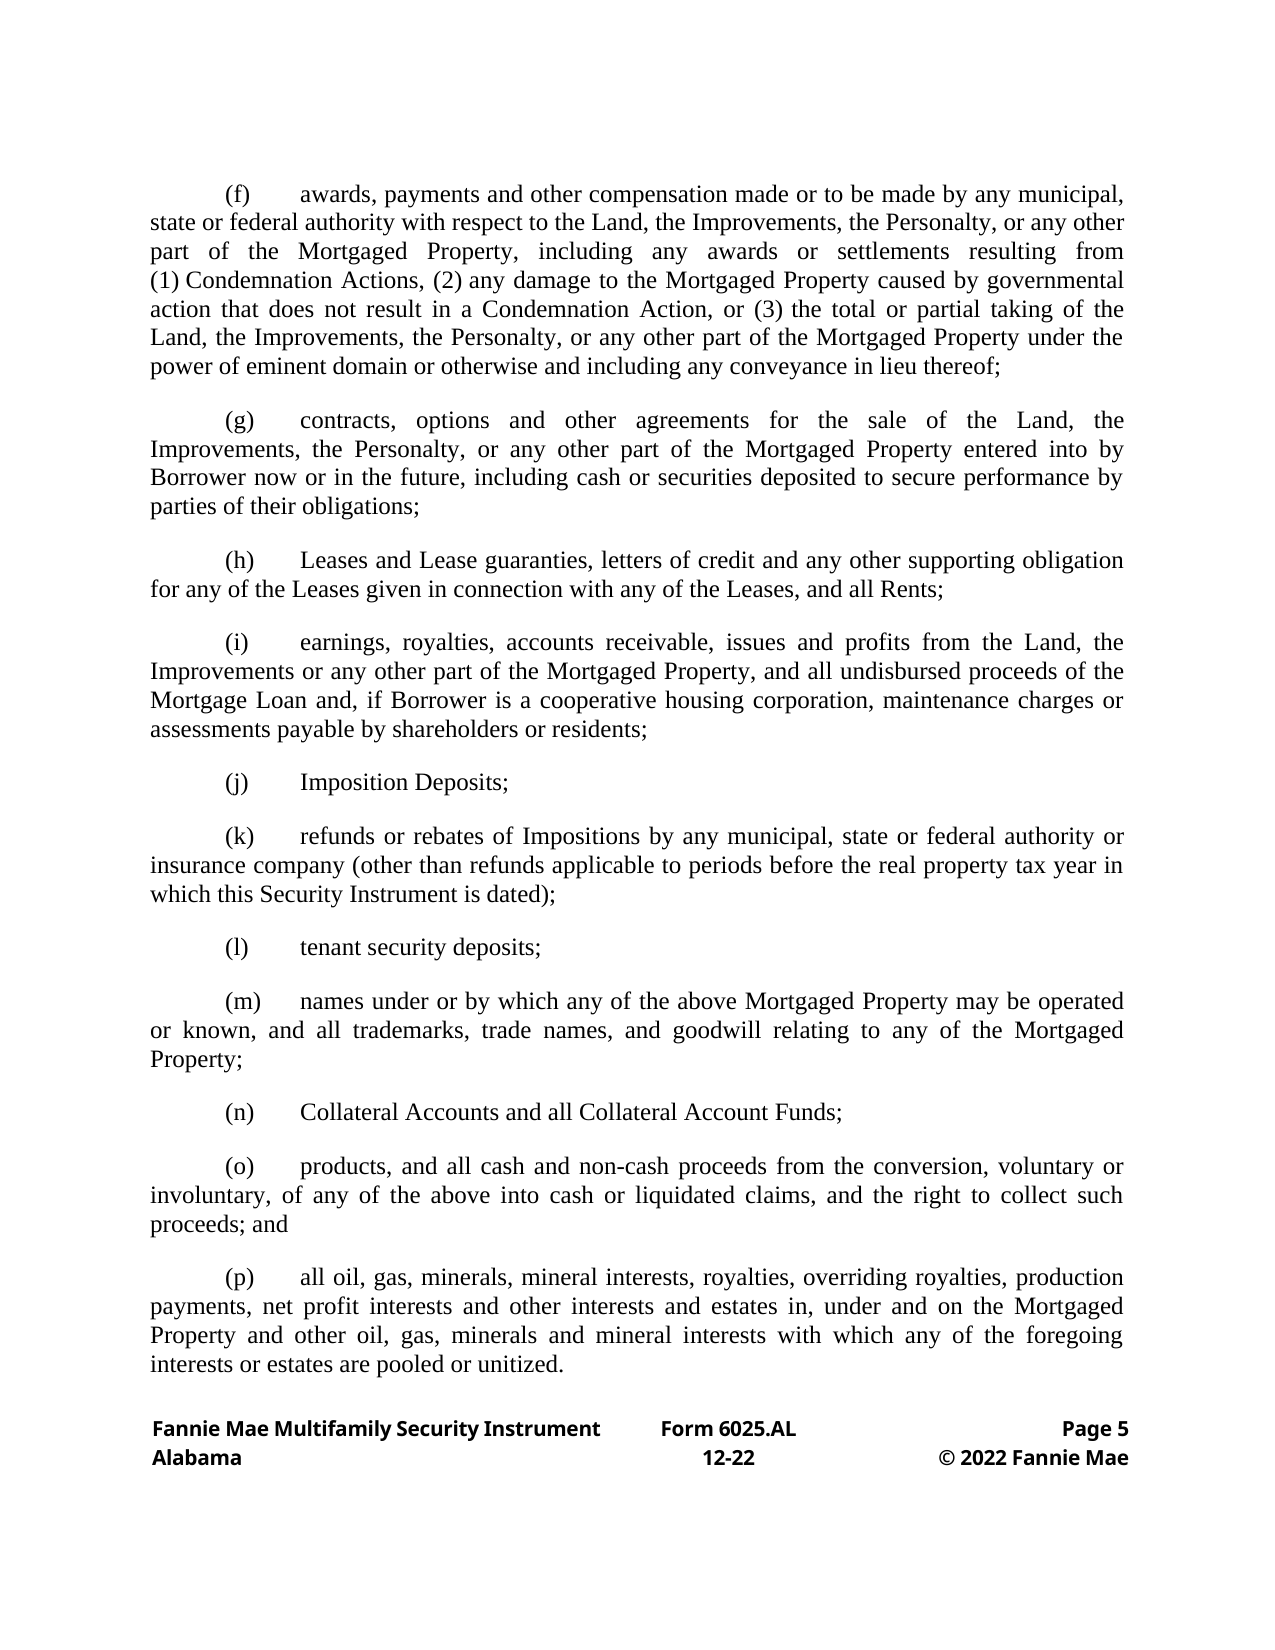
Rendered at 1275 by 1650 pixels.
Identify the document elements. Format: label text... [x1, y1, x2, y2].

text (h) Leases and Lease guaranties, letters of credit and any other supporting obligation for any of the Leases given in connection with any of the Leases, and all Rents; [150, 545, 1125, 602]
text (k) refunds or rebates of Impositions by any municipal, state or federal authority or insurance company (other than refunds applicable to periods before the real property tax year in which this Security Instrument is dated); [150, 821, 1125, 907]
text (n) Collateral Accounts and all Collateral Account Funds; [150, 1097, 1125, 1126]
text (i) earnings, royalties, accounts receivable, issues and profits from the Land, the Improvements or any other part of the Mortgaged Property, and all undisbursed proceeds of the Mortgage Loan and, if Borrower is a cooperative housing corporation, maintenance charges or assessments payable by shareholders or residents; [150, 627, 1125, 742]
text (f) awards, payments and other compensation made or to be made by any municipal, state or federal authority with respect to the Land, the Improvements, the Personalty, or any other part of the Mortgaged Property, including any awards or settlements resulting from (1) Condemnation Actions, (2) any damage to the Mortgaged Property caused by governmental action that does not result in a Condemnation Action, or (3) the total or partial taking of the Land, the Improvements, the Personalty, or any other part of the Mortgaged Property under the power of eminent domain or otherwise and including any conveyance in lieu thereof; [150, 179, 1125, 380]
text (l) tenant security deposits; [150, 932, 1125, 961]
text (m) names under or by which any of the above Mortgaged Property may be operated or known, and all trademarks, trade names, and goodwill relating to any of the Mortgaged Property; [150, 986, 1125, 1072]
text (j) Imposition Deposits; [150, 767, 1125, 796]
text (g) contracts, options and other agreements for the sale of the Land, the Improvements, the Personalty, or any other part of the Mortgaged Property entered into by Borrower now or in the future, including cash or securities deposited to secure performance by parties of their obligations; [150, 405, 1125, 520]
text (p) all oil, gas, minerals, mineral interests, royalties, overriding royalties, production payments, net profit interests and other interests and estates in, under and on the Mortgaged Property and other oil, gas, minerals and mineral interests with which any of the foregoing interests or estates are pooled or unitized. [150, 1262, 1125, 1377]
text (o) products, and all cash and non-cash proceeds from the conversion, voluntary or involuntary, of any of the above into cash or liquidated claims, and the right to collect such proceeds; and [150, 1151, 1125, 1237]
